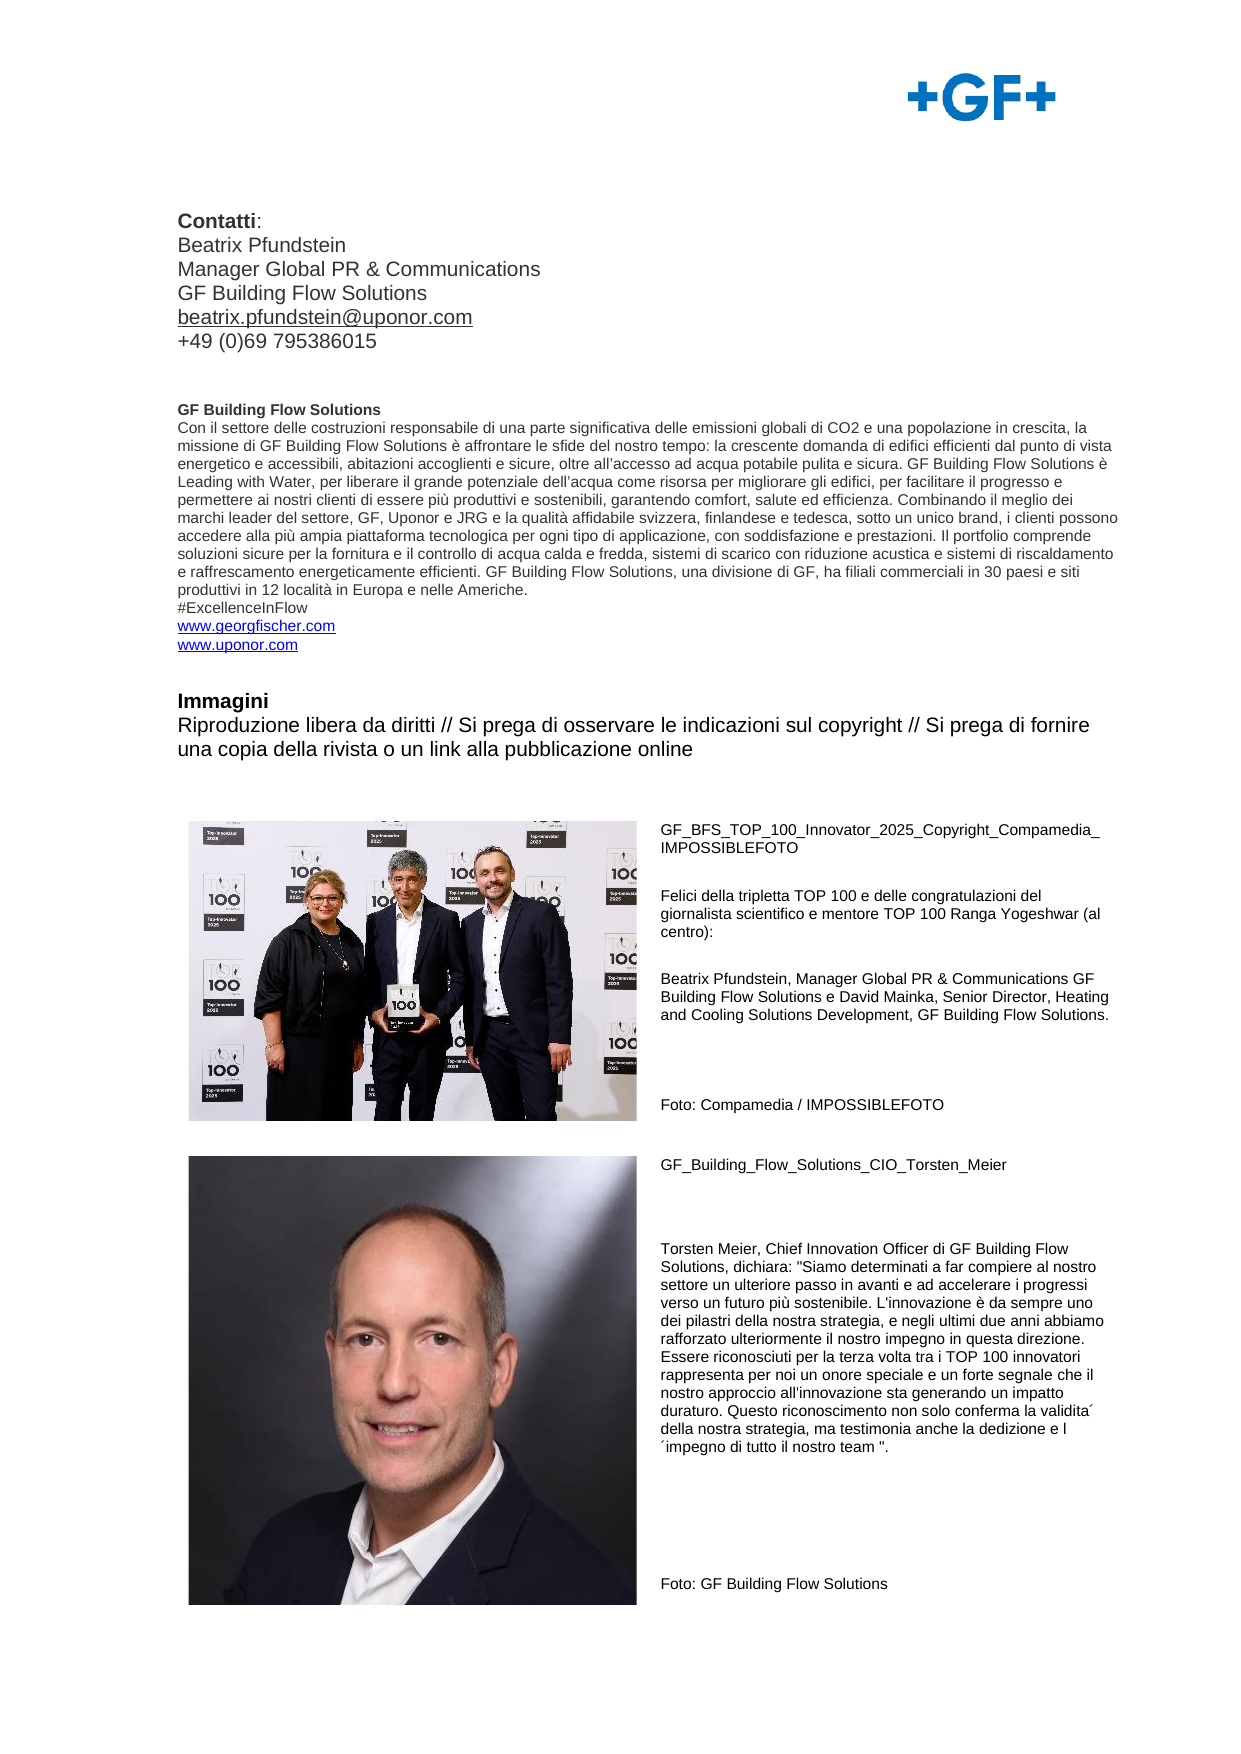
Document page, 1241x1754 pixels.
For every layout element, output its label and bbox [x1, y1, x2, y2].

table_cell [177, 209, 1121, 1623]
picture [907, 73, 1056, 121]
picture [188, 1156, 637, 1605]
picture [188, 821, 637, 1121]
